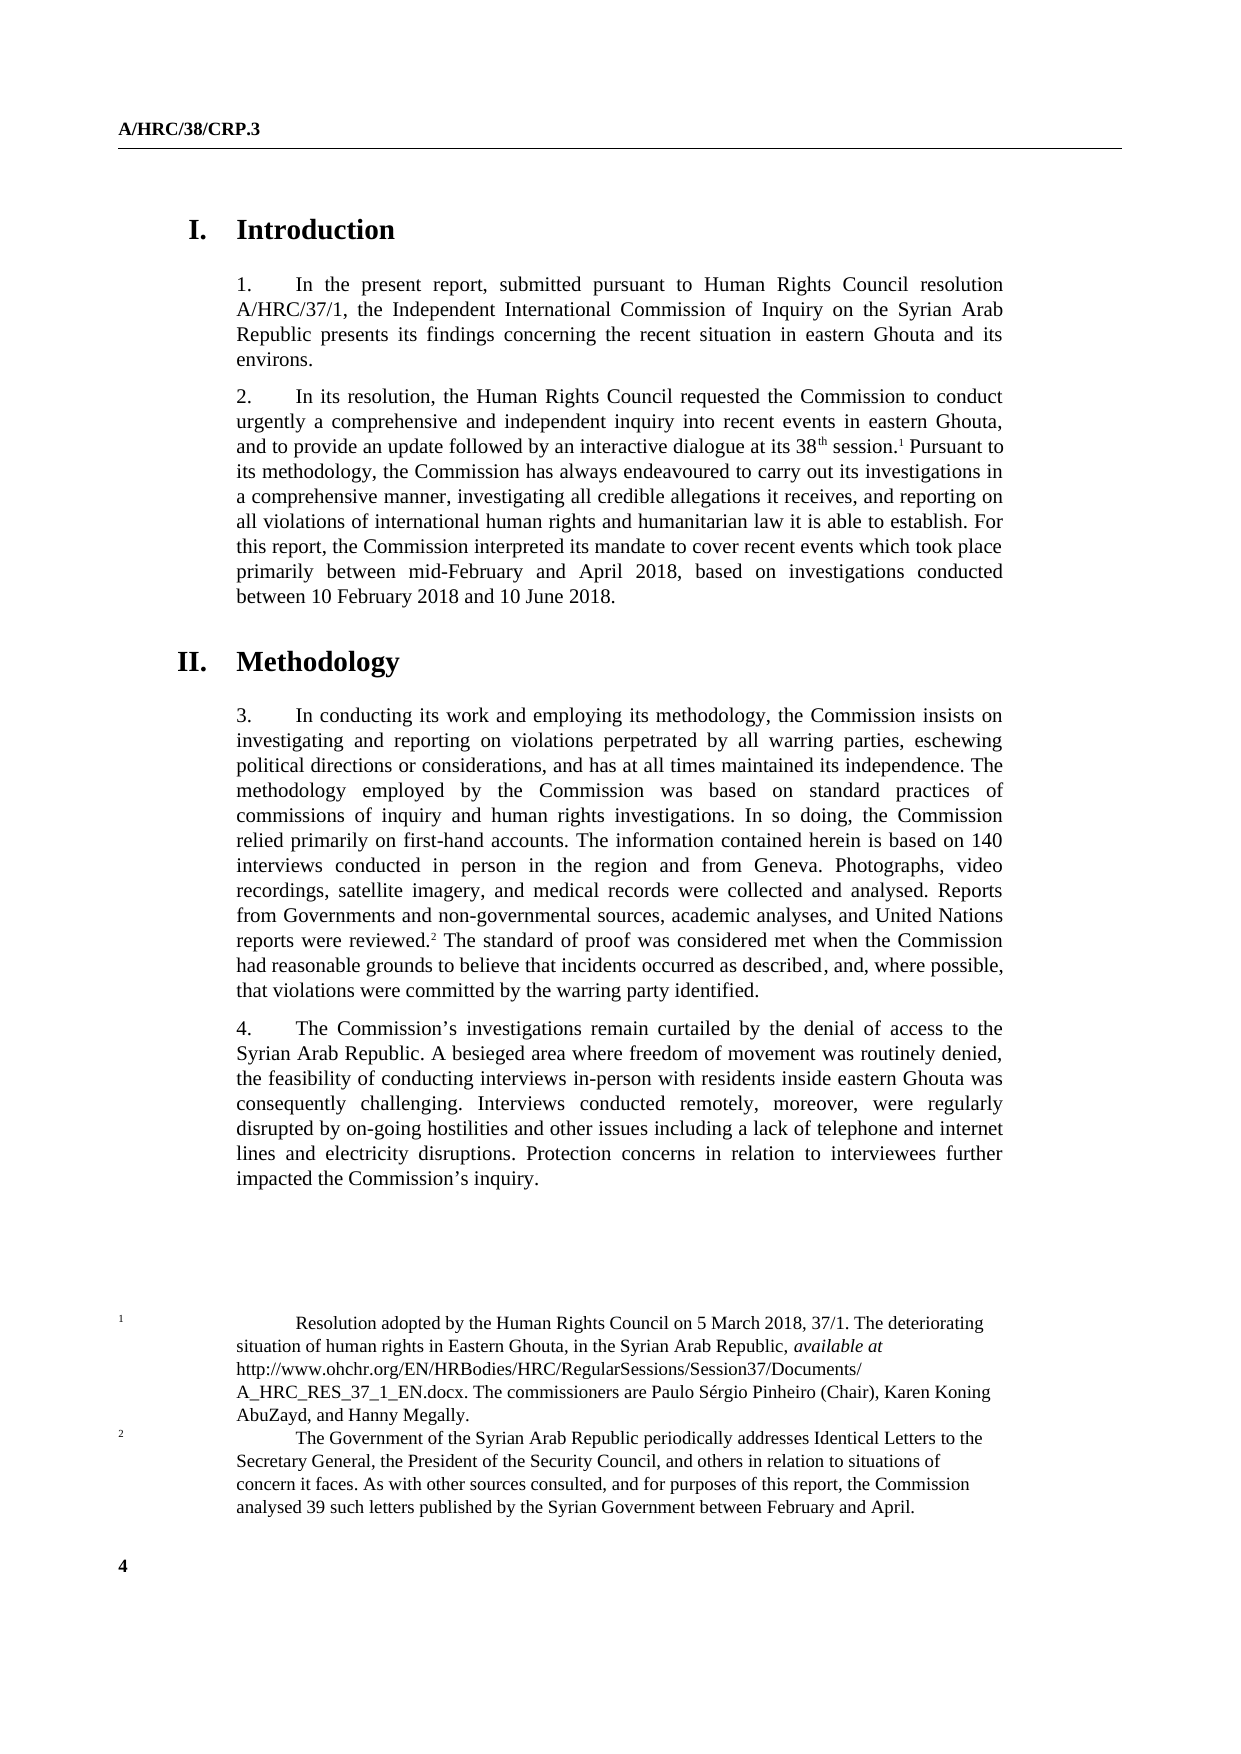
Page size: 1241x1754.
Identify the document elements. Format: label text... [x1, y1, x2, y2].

text 2. In its resolution, the Human Rights Council requested the Commission to conduct urgently a comprehensive and independent inquiry into recent events in eastern Ghouta, and to provide an update followed by an interactive dialogue at its 38th session. Pursuant to its methodology, the Commission has always endeavoured to carry out its investigations in a comprehensive manner, investigating all credible allegations it receives, and reporting on all violations of international human rights and humanitarian law it is able to establish. For this report, the Commission interpreted its mandate to cover recent events which took place primarily between mid-February and April 2018, based on investigations conducted between 10 February 2018 and 10 June 2018. [236, 383, 1004, 608]
text 3. In conducting its work and employing its methodology, the Commission insists on investigating and reporting on violations perpetrated by all warring parties, eschewing political directions or considerations, and has at all times maintained its independence. The methodology employed by the Commission was based on standard practices of commissions of inquiry and human rights investigations. In so doing, the Commission relied primarily on first-hand accounts. The information contained herein is based on 140 interviews conducted in person in the region and from Geneva. Photographs, video recordings, satellite imagery, and medical records were collected and analysed. Reports from Governments and non-governmental sources, academic analyses, and United Nations reports were reviewed. The standard of proof was considered met when the Commission had reasonable grounds to believe that incidents occurred as described, and, where possible, that violations were committed by the warring party identified. [236, 702, 1004, 1002]
text II. Methodology [118, 646, 1004, 677]
text 4. The Commission’s investigations remain curtailed by the denial of access to the Syrian Arab Republic. A besieged area where freedom of movement was routinely denied, the feasibility of conducting interviews in-person with residents inside eastern Ghouta was consequently challenging. Interviews conducted remotely, moreover, were regularly disrupted by on-going hostilities and other issues including a lack of telephone and internet lines and electricity disruptions. Protection concerns in relation to interviewees further impacted the Commission’s inquiry. [236, 1015, 1004, 1190]
text 1. In the present report, submitted pursuant to Human Rights Council resolution A/HRC/37/1, the Independent International Commission of Inquiry on the Syrian Arab Republic presents its findings concerning the recent situation in eastern Ghouta and its environs. [236, 271, 1004, 371]
text I. Introduction [118, 215, 1004, 246]
